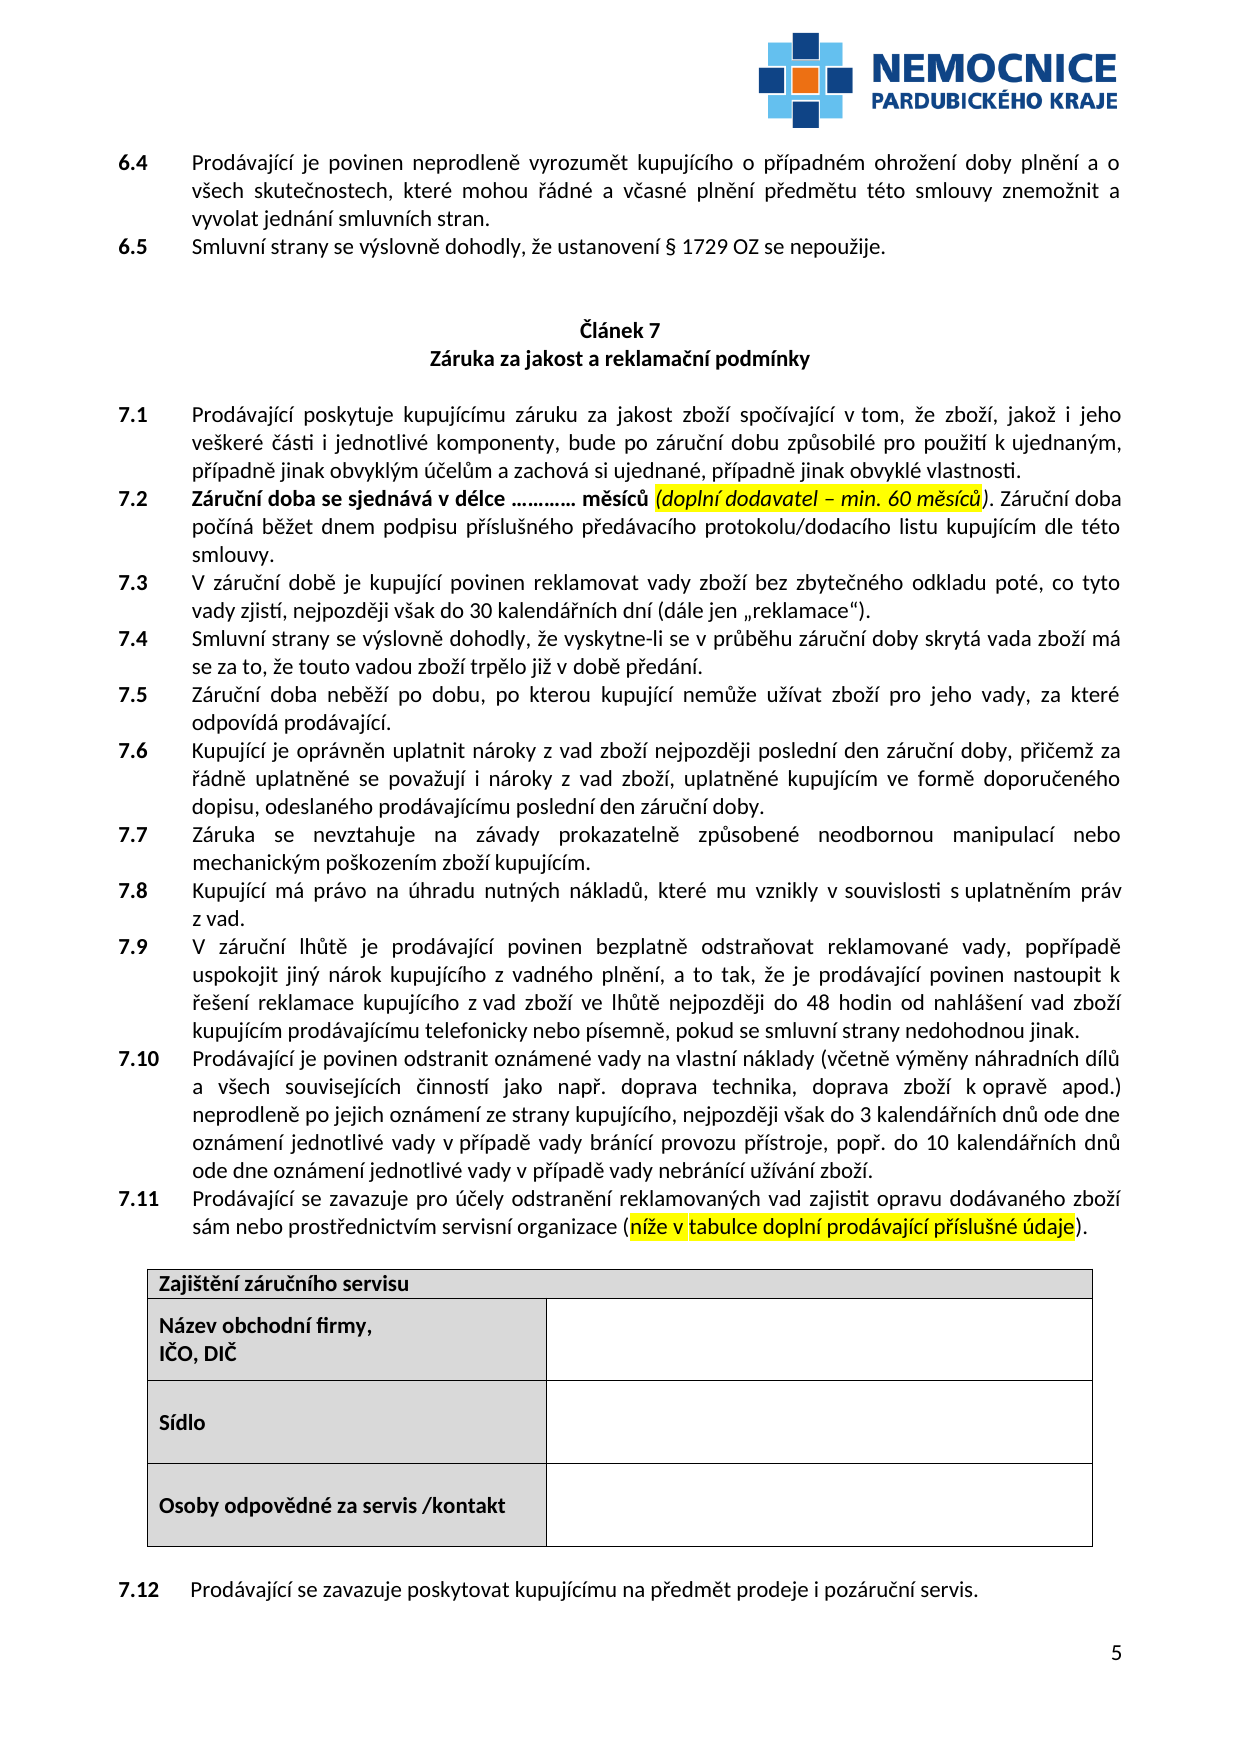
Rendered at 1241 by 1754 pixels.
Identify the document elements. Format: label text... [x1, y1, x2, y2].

text Článek 7 [118, 316, 1122, 344]
table_cell Osoby odpovědné za servis /kontakt [148, 1464, 546, 1546]
table_cell Sídlo [148, 1381, 546, 1463]
text 7.5 Záruční doba neběží po dobu, po kterou kupující nemůže užívat zboží pro jeho vady, za které odpovídá prodávající. [118, 680, 1122, 736]
list Záruka se nevztahuje na závady prokazatelně způsobené neodbornou manipulací nebo mechanickým poškozením zboží kupujícím. [118, 820, 1122, 876]
text Záruka za jakost a reklamační podmínky [118, 344, 1122, 372]
list Prodávající je povinen odstranit oznámené vady na vlastní náklady (včetně výměny náhradních dílů a všech souvisejících činností jako např. doprava technika, doprava zboží k opravě apod.) neprodleně po jejich oznámení ze strany kupujícího, nejpozději však do 3 kalendářních dnů ode dne oznámení jednotlivé vady v případě vady bránící provozu přístroje, popř. do 10 kalendářních dnů ode dne oznámení jednotlivé vady v případě vady nebránící užívání zboží. [118, 1044, 1122, 1184]
table_cell Název obchodní firmy, IČO, DIČ [148, 1299, 546, 1380]
list Kupující má právo na úhradu nutných nákladů, které mu vznikly v souvislosti s uplatněním práv z vad. [118, 876, 1122, 932]
list Prodávající se zavazuje pro účely odstranění reklamovaných vad zajistit opravu dodávaného zboží sám nebo prostřednictvím servisní organizace (níže v tabulce doplní prodávající příslušné údaje). [118, 1184, 1122, 1241]
text 6.5 Smluvní strany se výslovně dohodly, že ustanovení § 1729 OZ se nepoužije. [118, 232, 1122, 260]
text 6.4 Prodávající je povinen neprodleně vyrozumět kupujícího o případném ohrožení doby plnění a o všech skutečnostech, které mohou řádné a včasné plnění předmětu této smlouvy znemožnit a vyvolat jednání smluvních stran. [118, 148, 1122, 232]
text 7.6 Kupující je oprávněn uplatnit nároky z vad zboží nejpozději poslední den záruční doby, přičemž za řádně uplatněné se považují i nároky z vad zboží, uplatněné kupujícím ve formě doporučeného dopisu, odeslaného prodávajícímu poslední den záruční doby. [118, 736, 1122, 820]
text 7.4 Smluvní strany se výslovně dohodly, že vyskytne-li se v průběhu záruční doby skrytá vada zboží má se za to, že touto vadou zboží trpělo již v době předání. [118, 624, 1122, 680]
list 7.12 Prodávající se zavazuje poskytovat kupujícímu na předmět prodeje i pozáruční servis. [118, 1575, 1122, 1603]
table_cell [547, 1381, 1092, 1463]
text 7.3 V záruční době je kupující povinen reklamovat vady zboží bez zbytečného odkladu poté, co tyto vady zjistí, nejpozději však do 30 kalendářních dní (dále jen „reklamace“). [118, 568, 1122, 624]
picture [757, 32, 1117, 129]
list V záruční lhůtě je prodávající povinen bezplatně odstraňovat reklamované vady, popřípadě uspokojit jiný nárok kupujícího z vadného plnění, a to tak, že je prodávající povinen nastoupit k řešení reklamace kupujícího z vad zboží ve lhůtě nejpozději do 48 hodin od nahlášení vad zboží kupujícím prodávajícímu telefonicky nebo písemně, pokud se smluvní strany nedohodnou jinak. [118, 932, 1122, 1044]
table_cell [547, 1464, 1092, 1546]
table_cell [547, 1299, 1092, 1380]
text 7.2 Záruční doba se sjednává v délce ………… měsíců (doplní dodavatel – min. 60 měsíců). Záruční doba počíná běžet dnem podpisu příslušného předávacího protokolu/dodacího listu kupujícím dle této smlouvy. [118, 484, 1122, 568]
table_header Zajištění záručního servisu [148, 1270, 1092, 1298]
text 7.1 Prodávající poskytuje kupujícímu záruku za jakost zboží spočívající v tom, že zboží, jakož i jeho veškeré části i jednotlivé komponenty, bude po záruční dobu způsobilé pro použití k ujednaným, případně jinak obvyklým účelům a zachová si ujednané, případně jinak obvyklé vlastnosti. [118, 400, 1122, 484]
